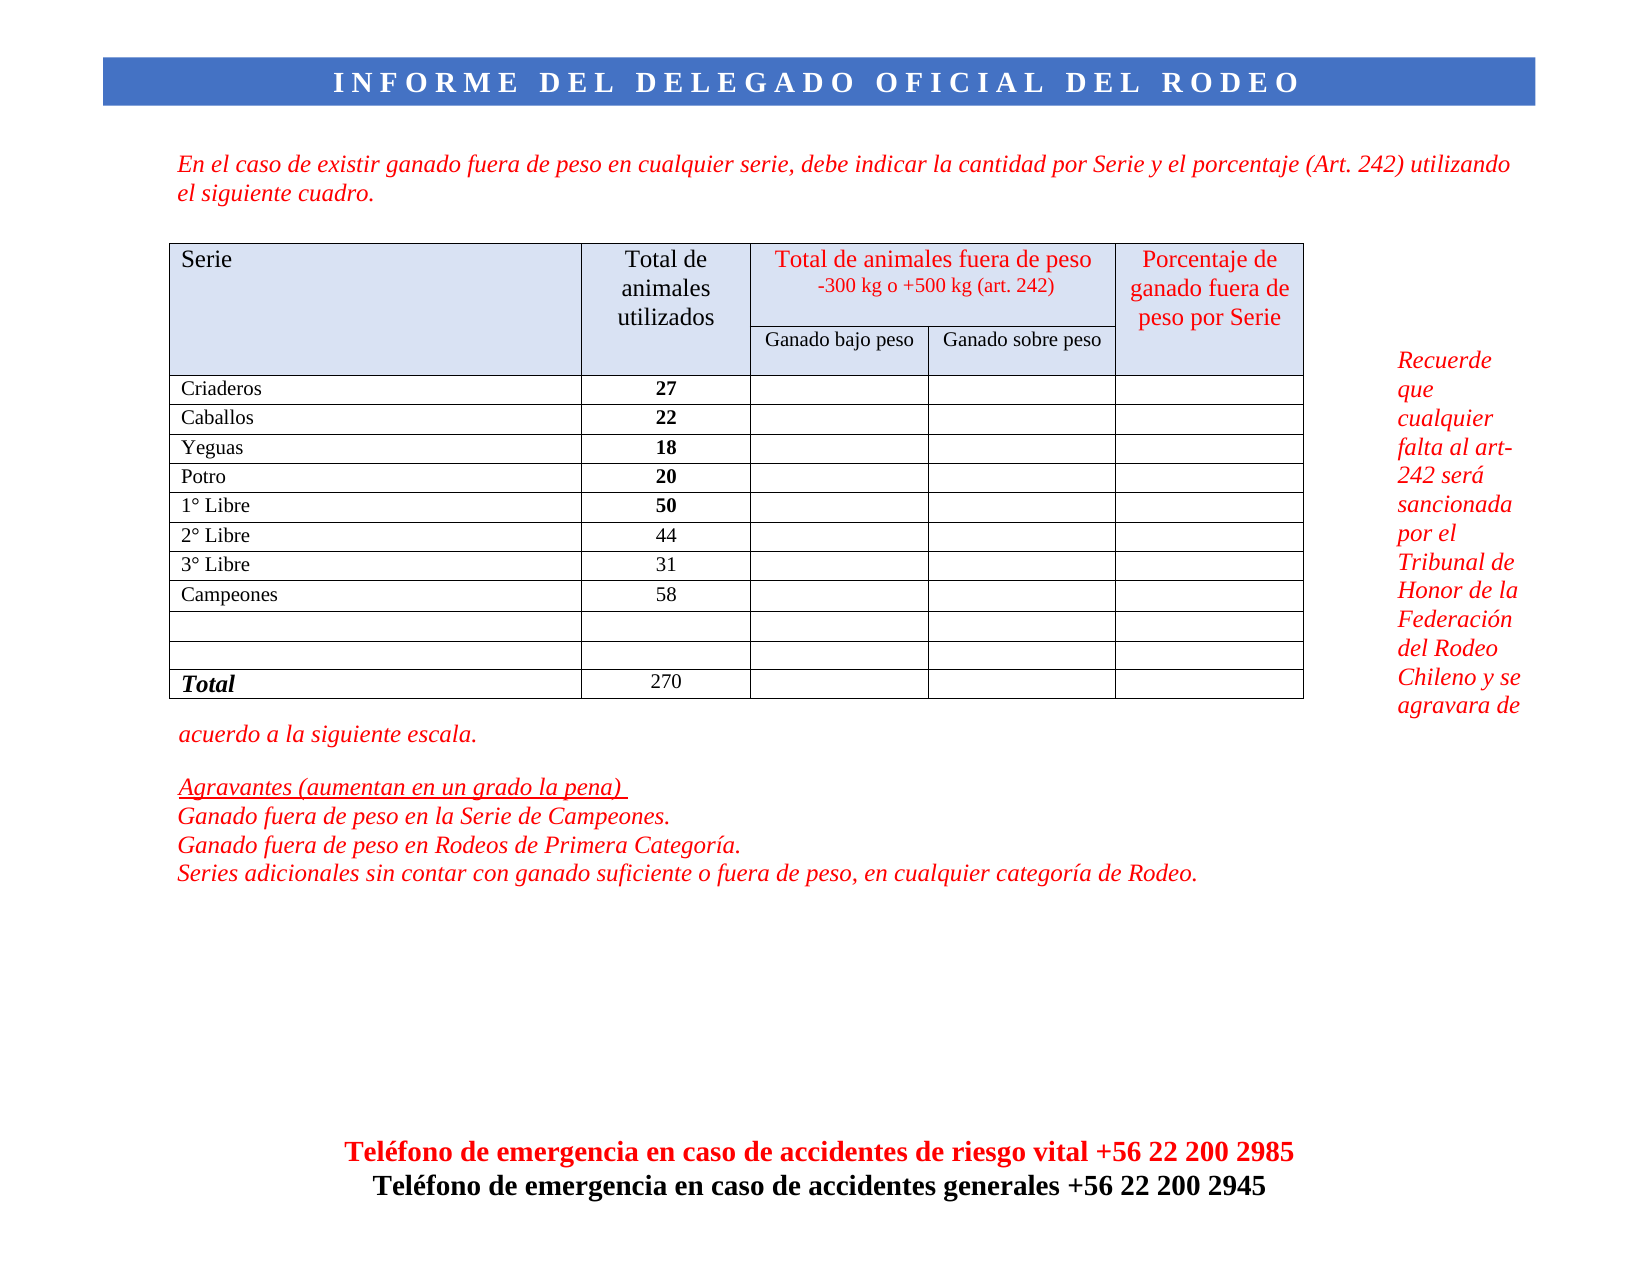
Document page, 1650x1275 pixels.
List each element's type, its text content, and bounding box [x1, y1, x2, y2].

table_header Total de animales utilizados [582, 244, 750, 375]
table_cell 44 [582, 523, 750, 551]
table_cell 20 [582, 464, 750, 492]
table_cell [751, 435, 928, 463]
table_cell 22 [582, 405, 750, 433]
table_cell [1116, 552, 1303, 580]
text En el caso de existir ganado fuera de peso en cualquier serie, debe indicar la cantidad por Serie y el porcentaje (Art. 242) utilizando el siguiente cuadro. [177, 149, 1536, 207]
table_cell Ganado bajo peso [751, 327, 928, 375]
table_cell [929, 612, 1115, 641]
table_cell Total [170, 670, 581, 698]
table_cell [1116, 493, 1303, 522]
table_cell 270 [582, 670, 750, 698]
table_cell 2° Libre [170, 523, 581, 551]
table_cell [929, 405, 1115, 433]
list Agravantes (aumentan en un grado la pena) [178, 772, 1536, 801]
table_cell 50 [582, 493, 750, 522]
table_cell 3° Libre [170, 552, 581, 580]
table_cell [751, 405, 928, 433]
table_cell [1116, 405, 1303, 433]
table_header Serie [170, 244, 581, 375]
table_cell 1° Libre [170, 493, 581, 522]
table_cell [582, 612, 750, 641]
table_cell [1116, 642, 1303, 668]
table_cell Campeones [170, 581, 581, 611]
table_cell [751, 670, 928, 698]
table_cell 58 [582, 581, 750, 611]
table_cell [929, 493, 1115, 522]
table_cell [929, 464, 1115, 492]
table_cell 27 [582, 376, 750, 404]
table_cell [751, 642, 928, 668]
table_cell Potro [170, 464, 581, 492]
table_cell Ganado sobre peso [929, 327, 1115, 375]
table_cell Criaderos [170, 376, 581, 404]
table_cell [929, 376, 1115, 404]
table_cell [929, 581, 1115, 611]
text Ganado fuera de peso en la Serie de Campeones. [103, 801, 1536, 830]
table_cell Caballos [170, 405, 581, 433]
table_cell [929, 435, 1115, 463]
table_cell [1116, 464, 1303, 492]
text Series adicionales sin contar con ganado suficiente o fuera de peso, en cualquier categoría de Rodeo. [103, 858, 1536, 887]
table_header Porcentaje de ganado fuera de peso por Serie [1116, 244, 1303, 375]
text Ganado fuera de peso en Rodeos de Primera Categoría. [103, 830, 1536, 858]
table_cell [751, 552, 928, 580]
table_cell [170, 642, 581, 668]
table_cell [751, 464, 928, 492]
table_cell [1116, 435, 1303, 463]
table_cell [751, 612, 928, 641]
table_cell [1116, 670, 1303, 698]
table_cell [582, 642, 750, 668]
table_cell 18 [582, 435, 750, 463]
table_cell Yeguas [170, 435, 581, 463]
table_cell [929, 670, 1115, 698]
table_cell [751, 581, 928, 611]
table_cell [929, 552, 1115, 580]
table_cell [170, 612, 581, 641]
table_cell [1116, 581, 1303, 611]
table_cell [929, 523, 1115, 551]
table_cell [751, 376, 928, 404]
table_cell 31 [582, 552, 750, 580]
table_cell [751, 523, 928, 551]
table_cell [751, 493, 928, 522]
list Recuerde que cualquier falta al art- 242 será sancionada por el Tribunal de Honor de la Federación del Rodeo Chileno y se agravara de acuerdo a la siguiente escala. [178, 346, 1536, 748]
table_cell [1116, 376, 1303, 404]
table_cell [1116, 612, 1303, 641]
table_cell [929, 642, 1115, 668]
table_header Total de animales fuera de peso -300 kg o +500 kg (art. 242) [751, 244, 1115, 326]
table_cell [1116, 523, 1303, 551]
